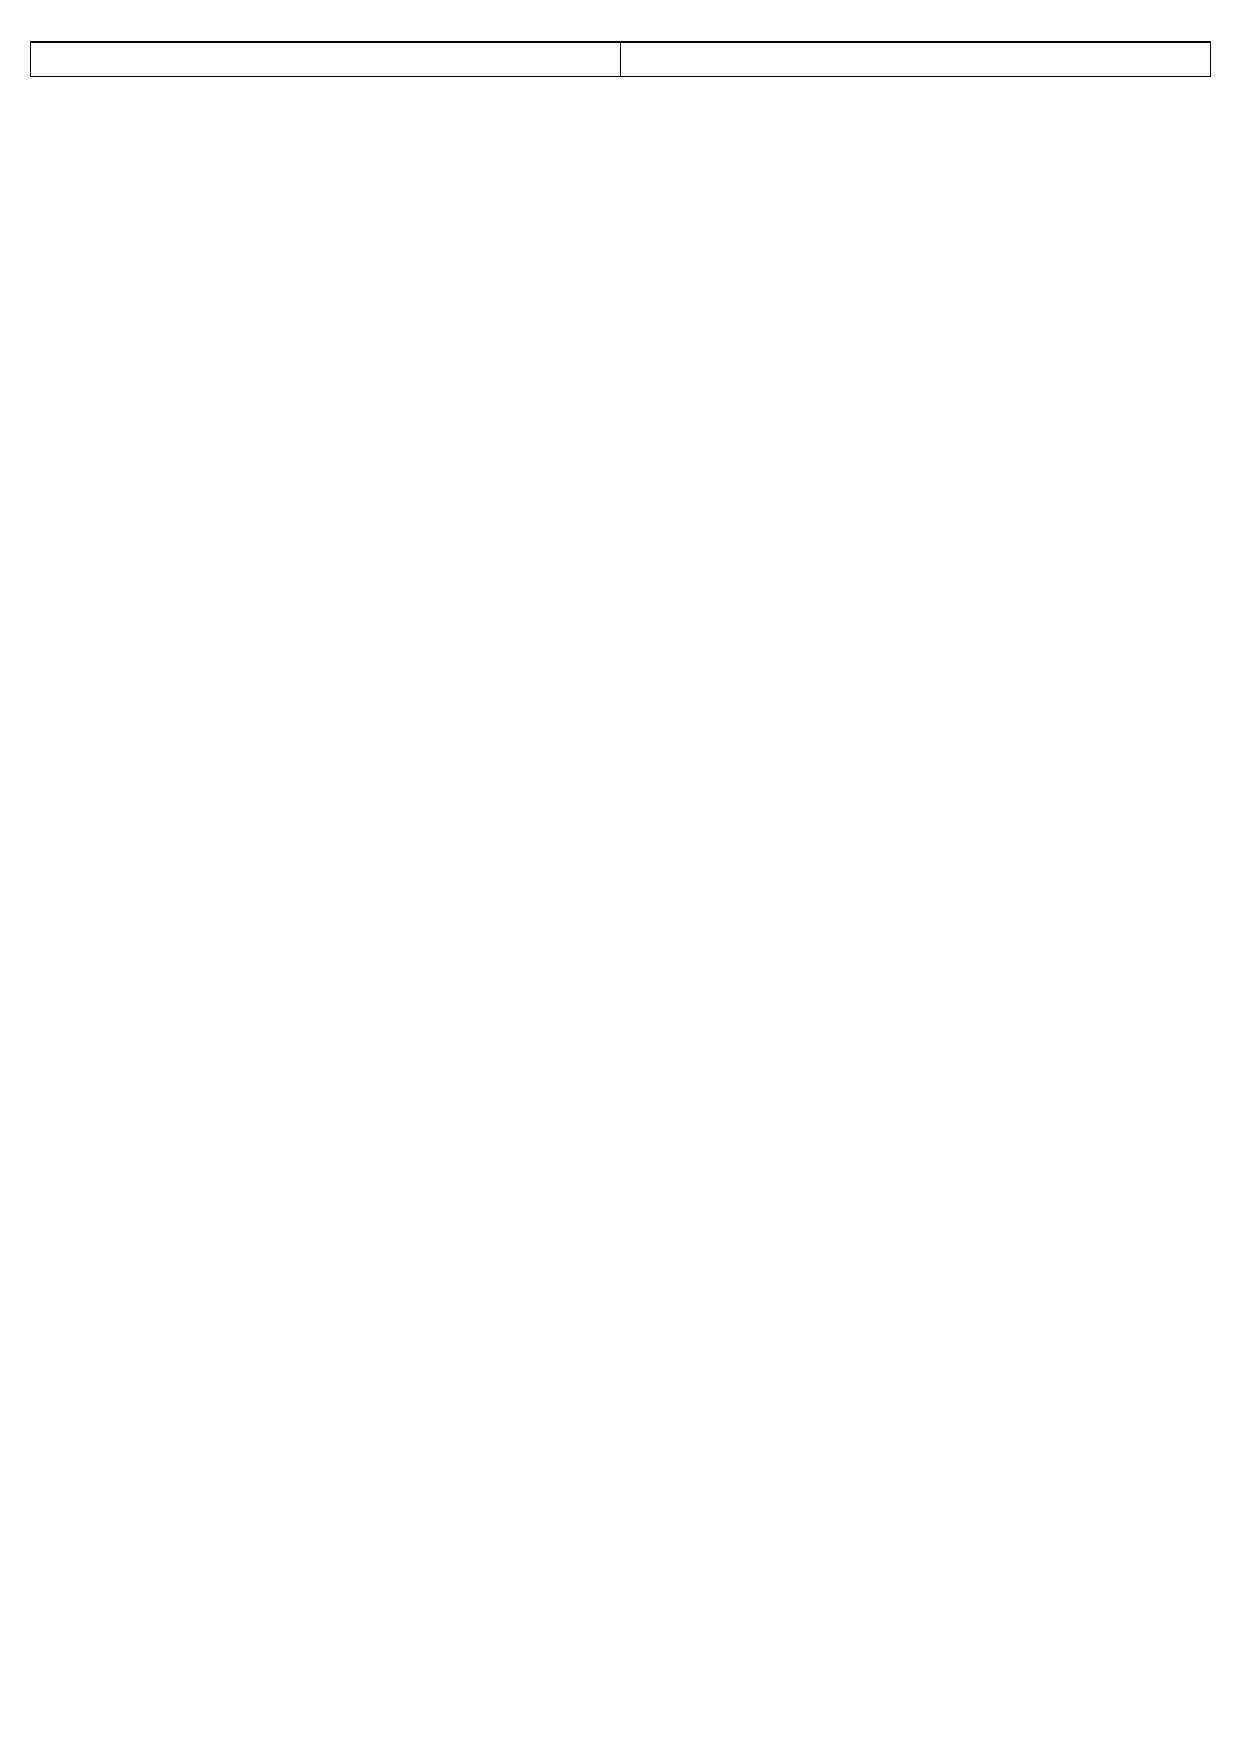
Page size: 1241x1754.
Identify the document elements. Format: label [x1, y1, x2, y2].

table_cell [31, 43, 620, 76]
table_cell [621, 43, 1210, 76]
